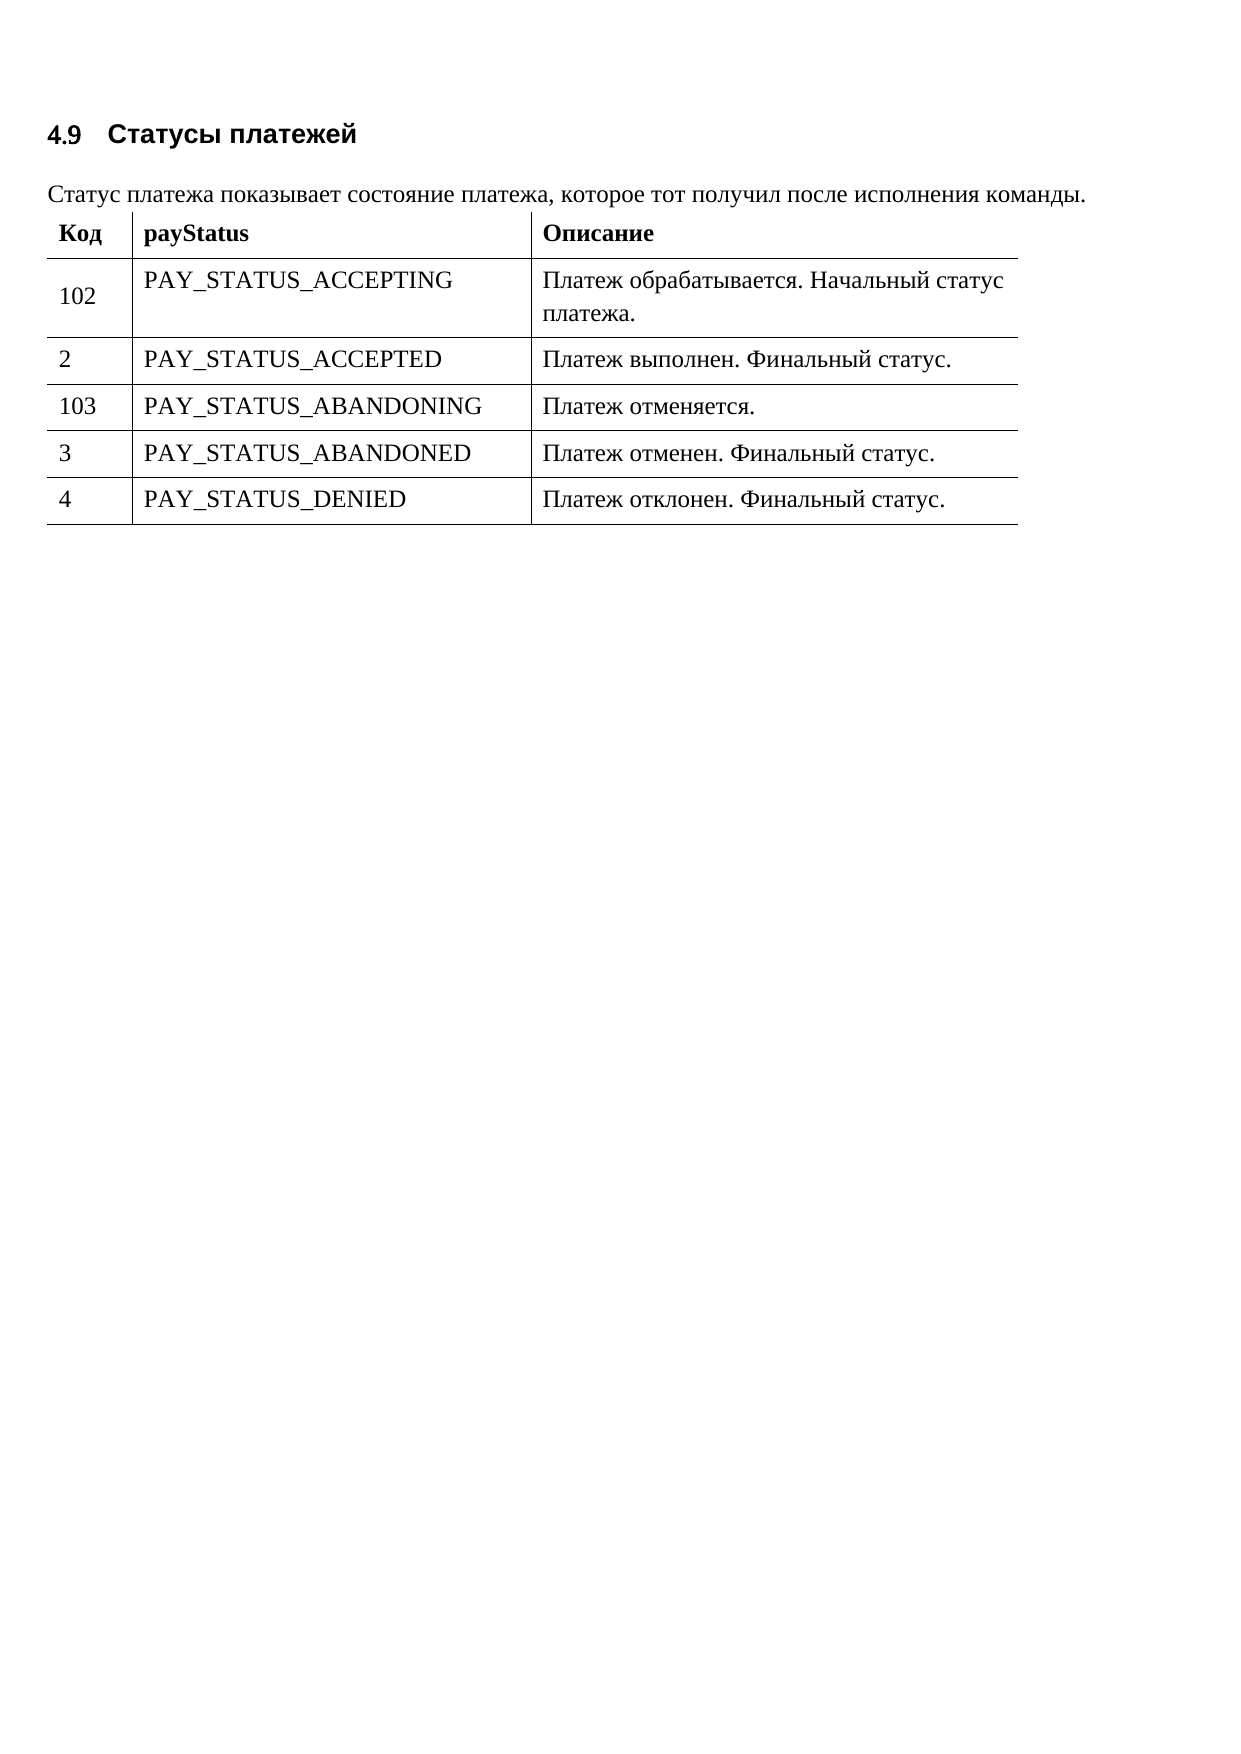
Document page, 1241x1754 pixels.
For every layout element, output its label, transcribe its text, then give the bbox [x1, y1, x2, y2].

table_cell 102 [47, 259, 132, 337]
table_cell pay_STATUS_accepting [133, 259, 531, 337]
table_header payStatus [133, 212, 531, 258]
list Статусы платежей [47, 118, 1184, 149]
table_cell PAY_STATUS_ABANDONING [133, 385, 531, 430]
table_cell 3 [47, 431, 132, 477]
table_cell Платеж отменяется. [532, 385, 1018, 430]
table_cell PAY_STATUS_DENIED [133, 478, 531, 523]
table_cell 103 [47, 385, 132, 430]
table_cell 4 [47, 478, 132, 523]
table_cell pay_STATUS_accepted [133, 338, 531, 384]
table_cell Платеж отменен. Финальный статус. [532, 431, 1018, 477]
table_cell Платеж отклонен. Финальный статус. [532, 478, 1018, 523]
table_cell Платеж обрабатывается. Начальный статус платежа. [532, 259, 1018, 337]
table_header Описание [532, 212, 1018, 258]
table_header Код [47, 212, 132, 258]
text Статус платежа показывает состояние платежа, которое тот получил после исполнения команды. [47, 179, 1199, 208]
table_cell 2 [47, 338, 132, 384]
table_cell Платеж выполнен. Финальный статус. [532, 338, 1018, 384]
table_cell PAY_STATUS_ABANDONED [133, 431, 531, 477]
